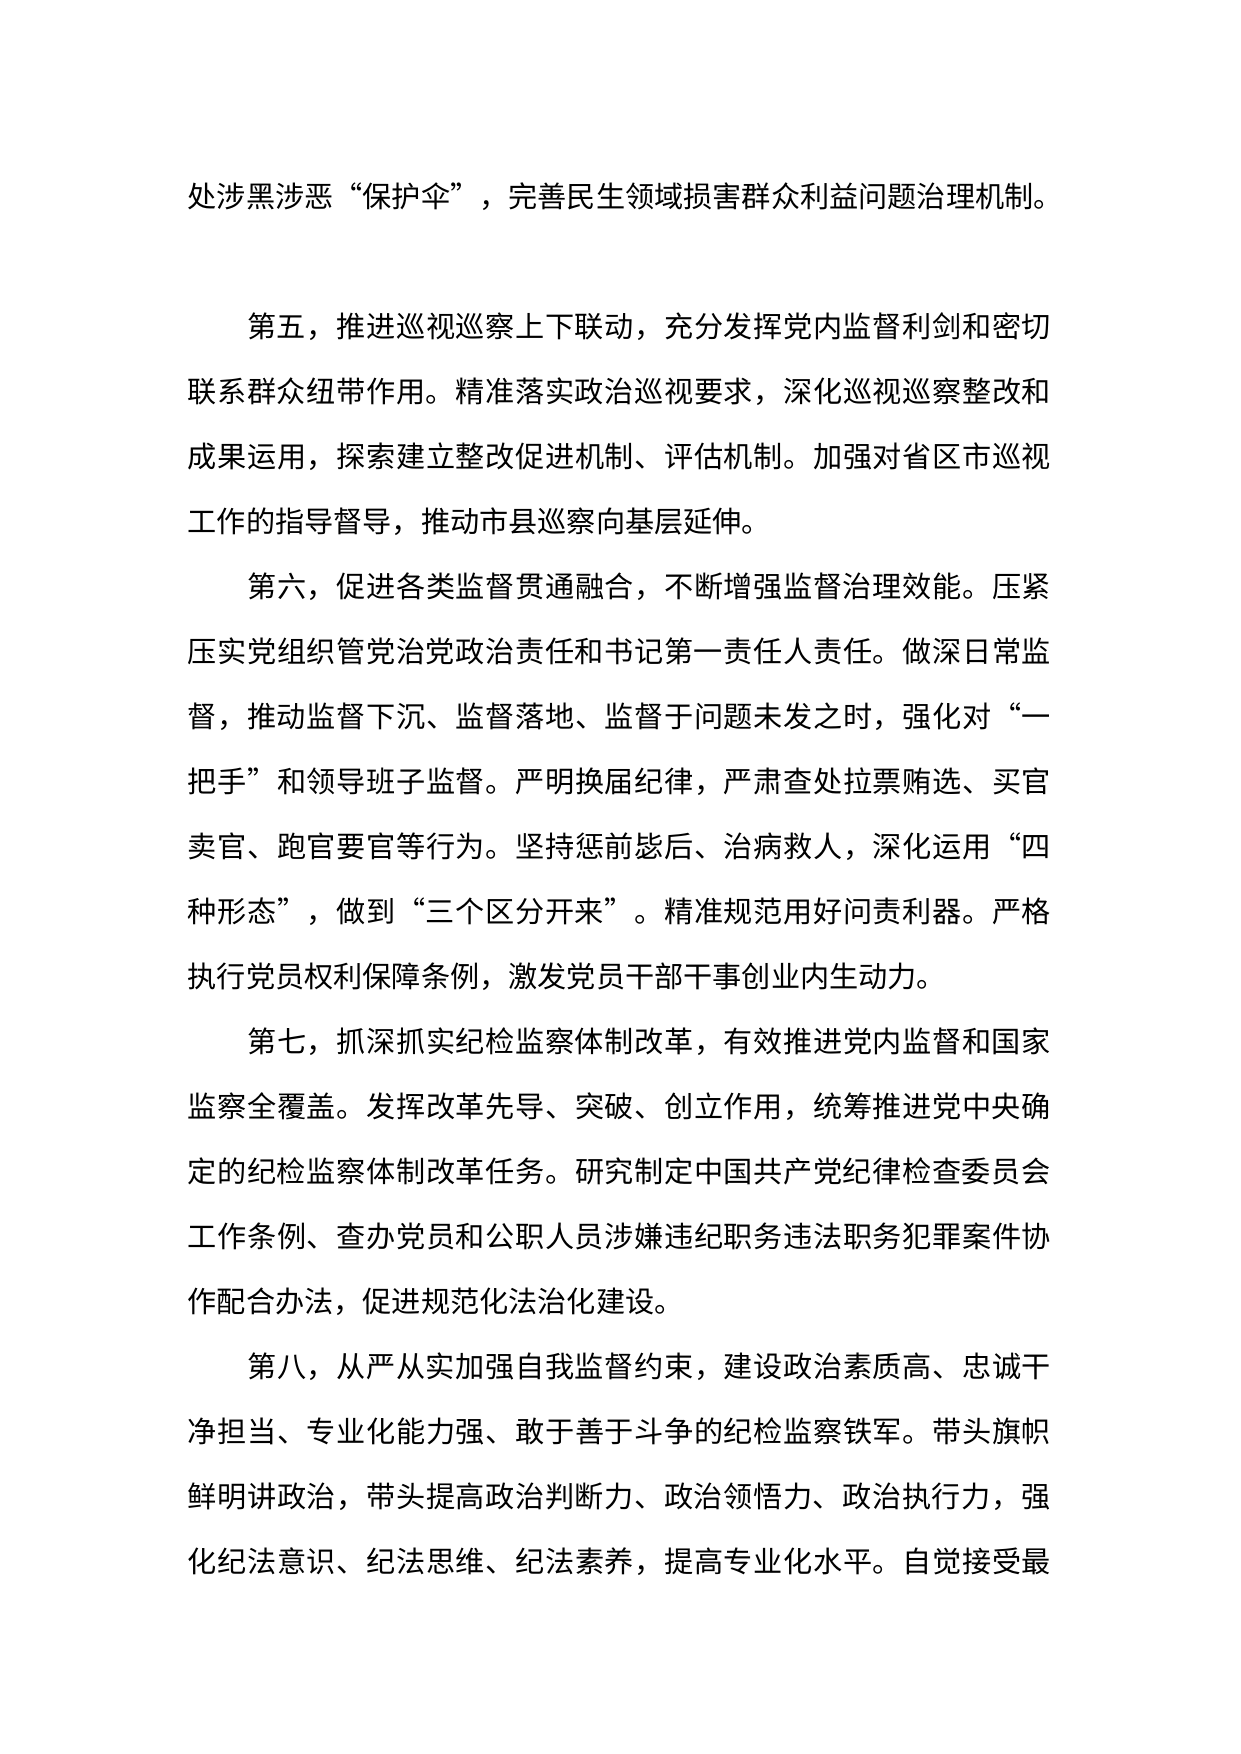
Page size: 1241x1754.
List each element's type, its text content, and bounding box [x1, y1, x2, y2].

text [187, 1332, 1053, 1592]
text 第七，抓深抓实纪检监察体制改革，有效推进党内监督和国家监察全覆盖。发挥改革先导、突破、创立作用，统筹推进党中央确定的纪检监察体制改革任务。研究制定中国共产党纪律检查委员会工作条例、查办党员和公职人员涉嫌违纪职务违法职务犯罪案件协作配合办法，促进规范化法治化建设。 [187, 1007, 1053, 1332]
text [187, 162, 1053, 227]
text 第六，促进各类监督贯通融合，不断增强监督治理效能。压紧压实党组织管党治党政治责任和书记第一责任人责任。做深日常监督，推动监督下沉、监督落地、监督于问题未发之时，强化对“一把手”和领导班子监督。严明换届纪律，严肃查处拉票贿选、买官卖官、跑官要官等行为。坚持惩前毖后、治病救人，深化运用“四种形态”，做到“三个区分开来”。精准规范用好问责利器。严格执行党员权利保障条例，激发党员干部干事创业内生动力。 [187, 552, 1053, 1007]
text 第五，推进巡视巡察上下联动，充分发挥党内监督利剑和密切联系群众纽带作用。精准落实政治巡视要求，深化巡视巡察整改和成果运用，探索建立整改促进机制、评估机制。加强对省区市巡视工作的指导督导，推动市县巡察向基层延伸。 [187, 292, 1053, 552]
